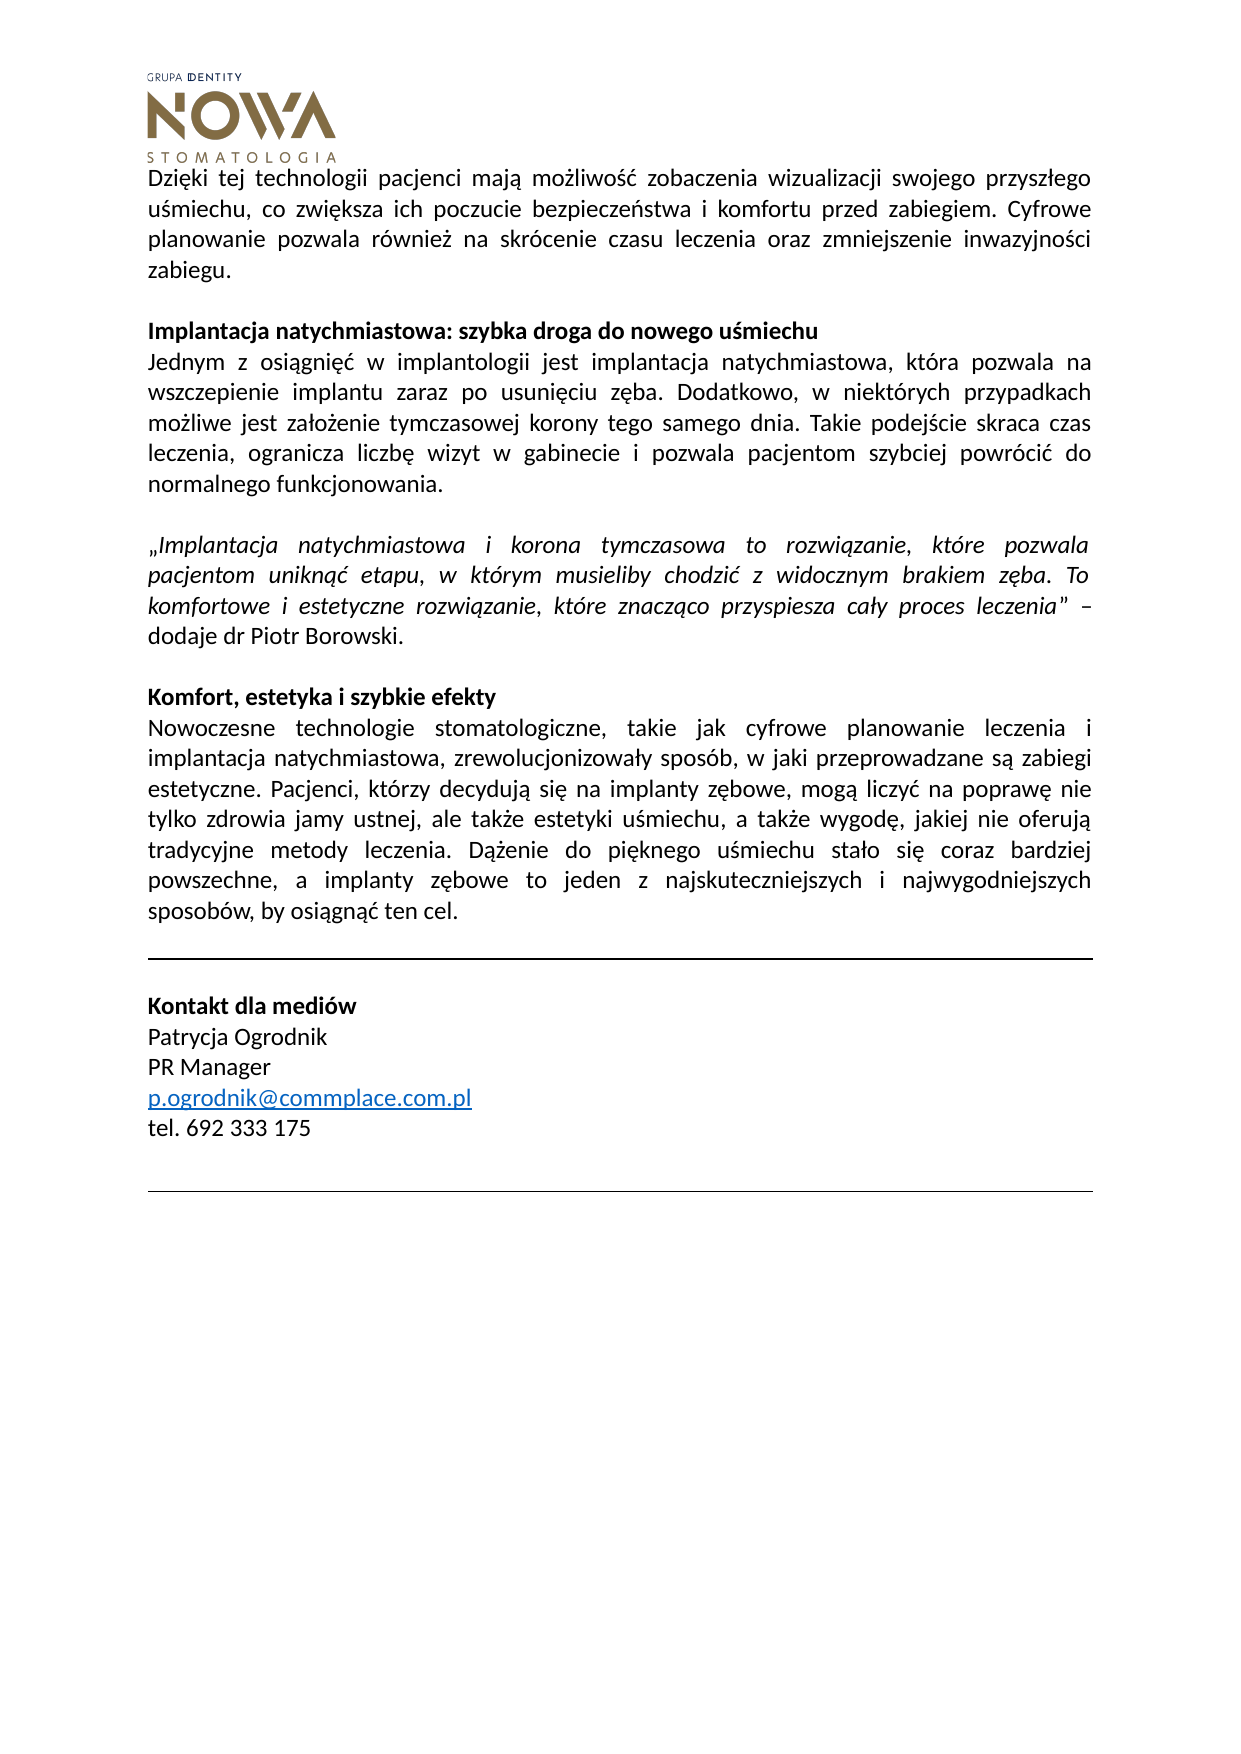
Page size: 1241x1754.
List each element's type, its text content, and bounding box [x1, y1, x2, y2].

text Patrycja Ogrodnik [148, 1021, 1093, 1051]
text Jednym z osiągnięć w implantologii jest implantacja natychmiastowa, która pozwala na wszczepienie implantu zaraz po usunięciu zęba. Dodatkowo, w niektórych przypadkach możliwe jest założenie tymczasowej korony tego samego dnia. Takie podejście skraca czas leczenia, ogranicza liczbę wizyt w gabinecie i pozwala pacjentom szybciej powrócić do normalnego funkcjonowania. [148, 346, 1093, 498]
text Dzięki tej technologii pacjenci mają możliwość zobaczenia wizualizacji swojego przyszłego uśmiechu, co zwiększa ich poczucie bezpieczeństwa i komfortu przed zabiegiem. Cyfrowe planowanie pozwala również na skrócenie czasu leczenia oraz zmniejszenie inwazyjności zabiegu. [148, 163, 1093, 285]
text PR Manager [148, 1051, 1093, 1082]
text p.ogrodnik@commplace.com.pl [148, 1082, 1093, 1112]
text Kontakt dla mediów [148, 990, 1093, 1021]
text Implantacja natychmiastowa: szybka droga do nowego uśmiechu [148, 315, 1093, 346]
text tel. 692 333 175 [148, 1112, 1093, 1143]
text Komfort, estetyka i szybkie efekty [148, 681, 1093, 712]
text „Implantacja natychmiastowa i korona tymczasowa to rozwiązanie, które pozwala pacjentom uniknąć etapu, w którym musieliby chodzić z widocznym brakiem zęba. To komfortowe i estetyczne rozwiązanie, które znacząco przyspiesza cały proces leczenia” – dodaje dr Piotr Borowski. [148, 529, 1093, 651]
picture [147, 73, 336, 163]
text Nowoczesne technologie stomatologiczne, takie jak cyfrowe planowanie leczenia i implantacja natychmiastowa, zrewolucjonizowały sposób, w jaki przeprowadzane są zabiegi estetyczne. Pacjenci, którzy decydują się na implanty zębowe, mogą liczyć na poprawę nie tylko zdrowia jamy ustnej, ale także estetyki uśmiechu, a także wygodę, jakiej nie oferują tradycyjne metody leczenia. Dążenie do pięknego uśmiechu stało się coraz bardziej powszechne, a implanty zębowe to jeden z najskuteczniejszych i najwygodniejszych sposobów, by osiągnąć ten cel. [148, 712, 1093, 926]
